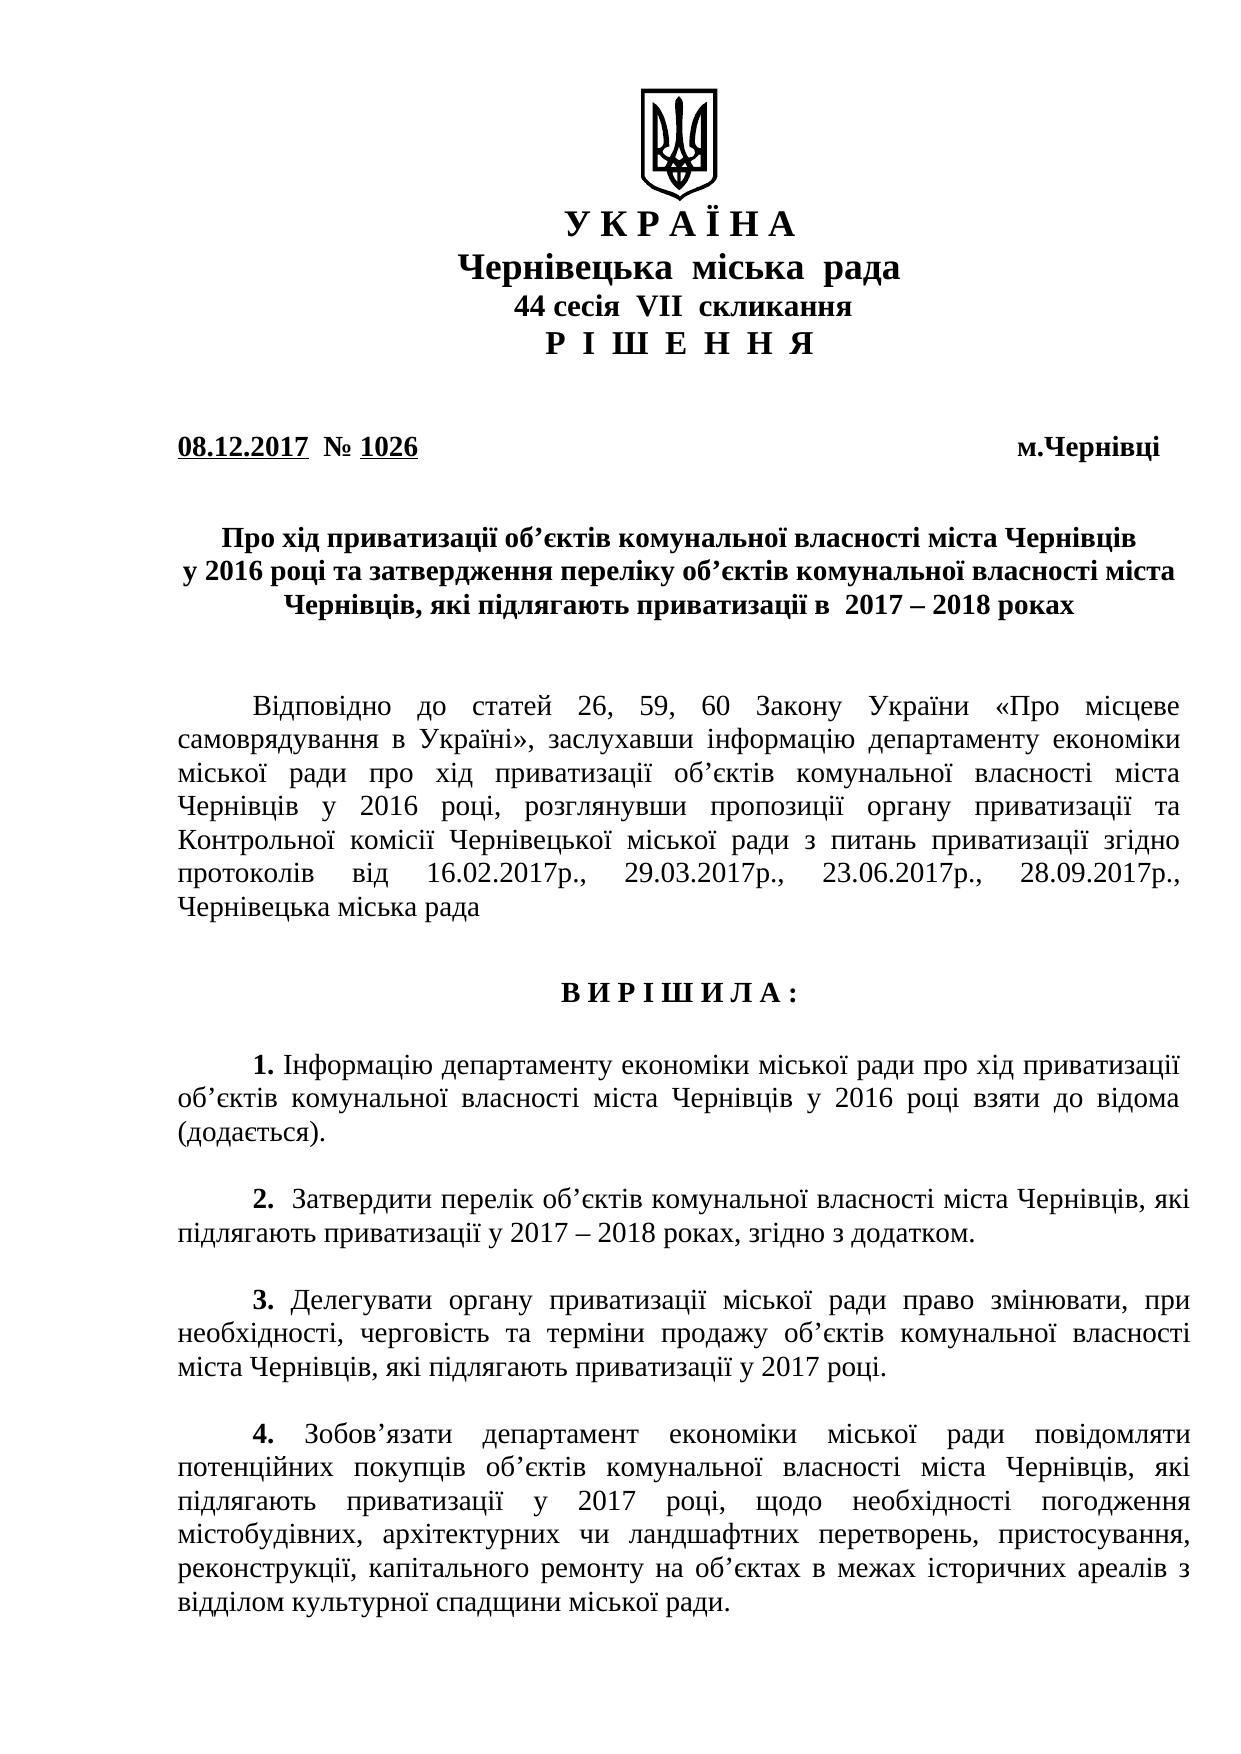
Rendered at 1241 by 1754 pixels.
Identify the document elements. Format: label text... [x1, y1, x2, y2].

text Чернівецька міська рада [177, 244, 1181, 287]
text 44 сесія VIІ скликання [177, 287, 1181, 323]
text у 2016 році та затвердження переліку об’єктів комунальної власності міста Чернівців, які підлягають приватизації в 2017 – 2018 роках [177, 553, 1181, 621]
text Відповідно до статей 26, 59, 60 Закону України «Про місцеве самоврядування в Україні», заслухавши інформацію департаменту економіки міської ради про хід приватизації об’єктів комунальної власності міста Чернівців у 2016 році, розглянувши пропозиції органу приватизації та Контрольної комісії Чернівецької міської ради з питань приватизації згідно протоколів від 16.02.2017р., 29.03.2017р., 23.06.2017р., 28.09.2017р., Чернівецька міська рада [177, 688, 1181, 922]
subtitle Р І Ш Е Н Н Я [177, 323, 1181, 362]
text 4. Зобов’язати департамент економіки міської ради повідомляти потенційних покупців об’єктів комунальної власності міста Чернівців, які підлягають приватизації у 2017 році, щодо необхідності погодження містобудівних, архітектурних чи ландшафтних перетворень, пристосування, реконструкції, капітального ремонту на об’єктах в межах історичних ареалів з відділом культурної спадщини міської ради. [177, 1416, 1191, 1617]
text 08.12.2017 № 1026 м.Чернівці [177, 429, 1181, 462]
text 2. Затвердити перелік об’єктів комунальної власності міста Чернівців, які підлягають приватизації у 2017 – 2018 роках, згідно з додатком. [177, 1181, 1191, 1248]
text 1. Інформацію департаменту економіки міської ради про хід приватизації об’єктів комунальної власності міста Чернівців у 2016 році взяти до відома (додається). [177, 1047, 1181, 1148]
text У К Р А Ї Н А [177, 201, 1181, 244]
text 3. Делегувати органу приватизації міської ради право змінювати, при необхідності, черговість та терміни продажу об’єктів комунальної власності міста Чернівців, які підлягають приватизації у 2017 році. [177, 1282, 1191, 1382]
text В И Р І Ш И Л А : [177, 975, 1181, 1009]
text Про хід приватизації об’єктів комунальної власності міста Чернівців [177, 520, 1181, 553]
